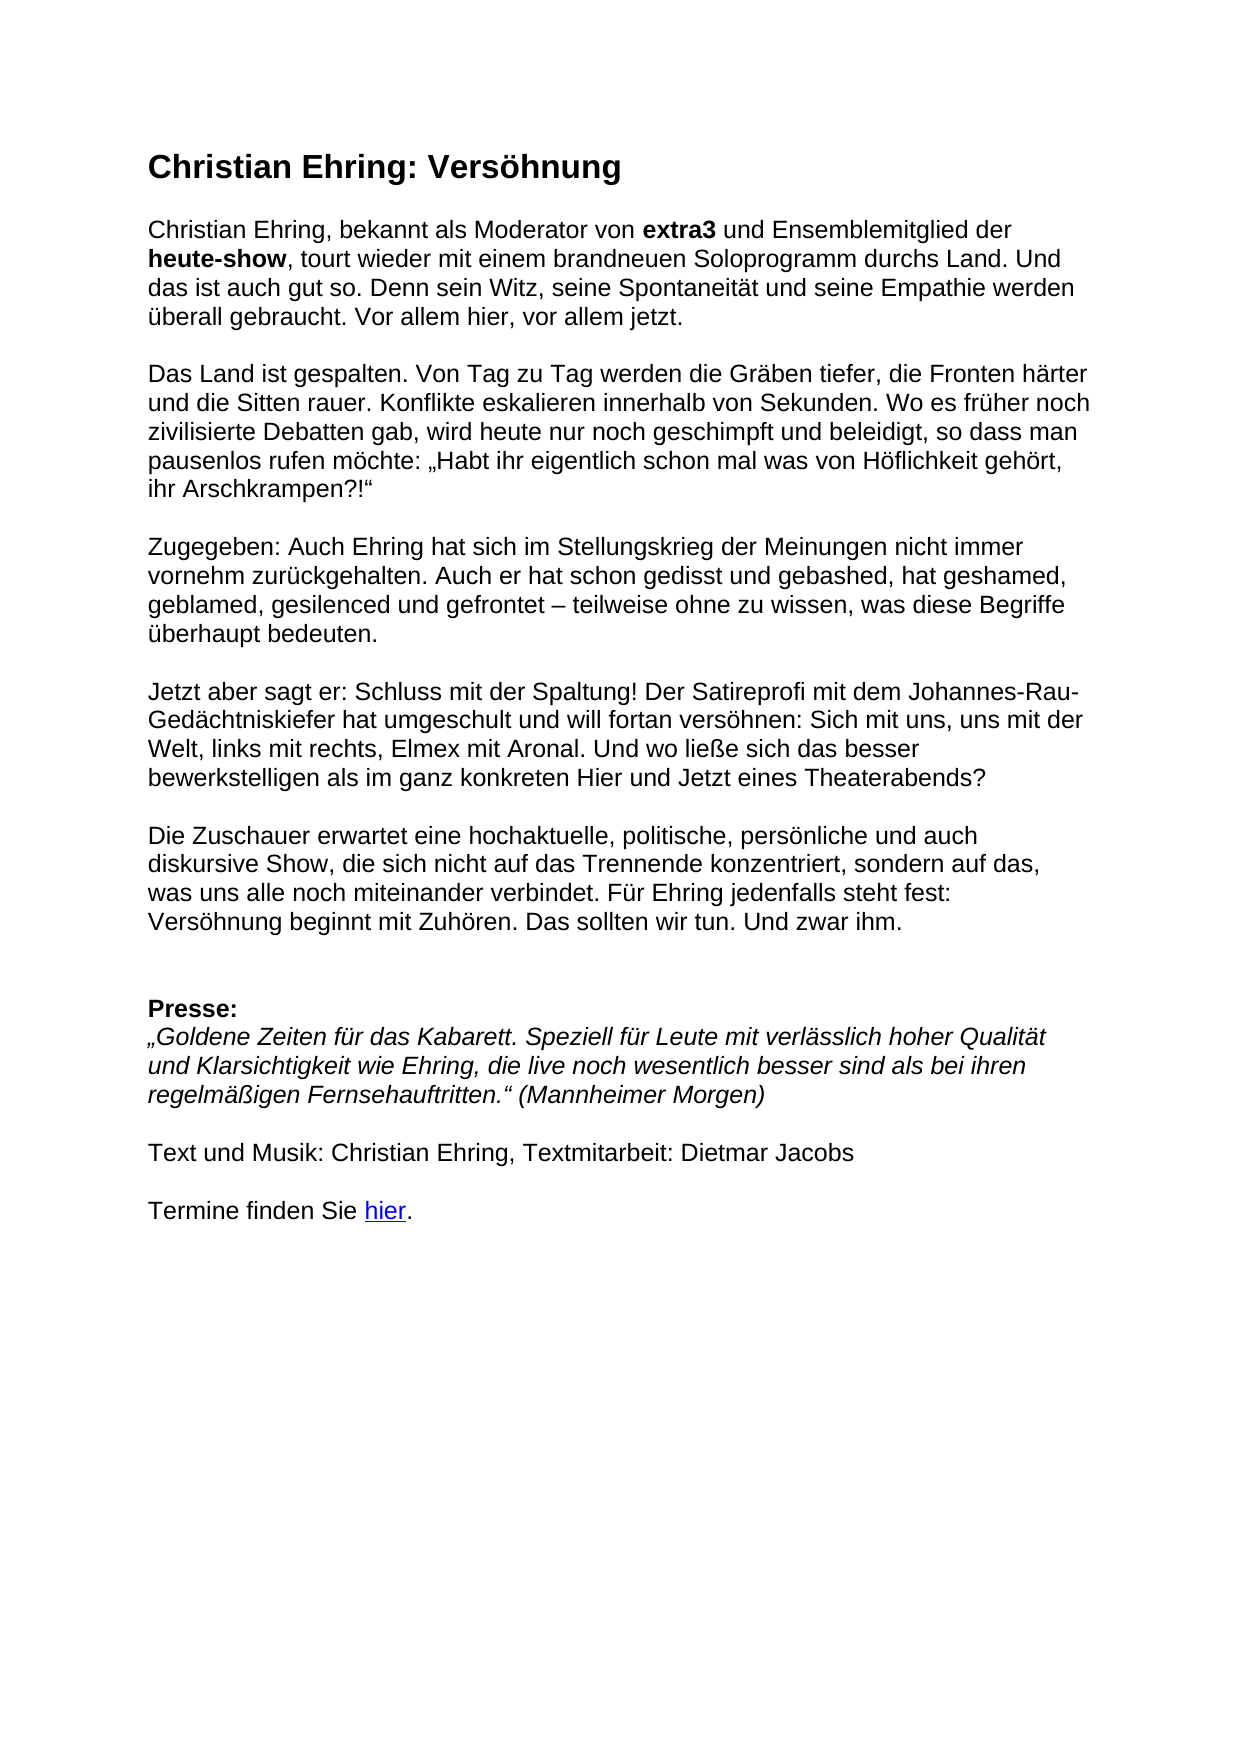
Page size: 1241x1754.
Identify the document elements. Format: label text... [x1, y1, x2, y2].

text Presse: „Goldene Zeiten für das Kabarett. Speziell für Leute mit verlässlich hoher Qualität und Klarsichtigkeit wie Ehring, die live noch wesentlich besser sind als bei ihren regelmäßigen Fernsehauftritten.“ (Mannheimer Morgen) [148, 993, 1093, 1108]
text Jetzt aber sagt er: Schluss mit der Spaltung! Der Satireprofi mit dem Johannes-Rau-Gedächtniskiefer hat umgeschult und will fortan versöhnen: Sich mit uns, uns mit der Welt, links mit rechts, Elmex mit Aronal. Und wo ließe sich das besser bewerkstelligen als im ganz konkreten Hier und Jetzt eines Theaterabends? [148, 676, 1093, 791]
text Das Land ist gespalten. Von Tag zu Tag werden die Gräben tiefer, die Fronten härter und die Sitten rauer. Konflikte eskalieren innerhalb von Sekunden. Wo es früher noch zivilisierte Debatten gab, wird heute nur noch geschimpft und beleidigt, so dass man pausenlos rufen möchte: „Habt ihr eigentlich schon mal was von Höflichkeit gehört, ihr Arschkrampen?!“ [148, 359, 1093, 503]
text Termine finden Sie hier. [148, 1196, 1093, 1224]
text Christian Ehring, bekannt als Moderator von extra3 und Ensemblemitglied der heute-show, tourt wieder mit einem brandneuen Soloprogramm durchs Land. Und das ist auch gut so. Denn sein Witz, seine Spontaneität und seine Empathie werden überall gebraucht. Vor allem hier, vor allem jetzt. [148, 215, 1093, 330]
text Die Zuschauer erwartet eine hochaktuelle, politische, persönliche und auch diskursive Show, die sich nicht auf das Trennende konzentriert, sondern auf das, was uns alle noch miteinander verbindet. Für Ehring jedenfalls steht fest: Versöhnung beginnt mit Zuhören. Das sollten wir tun. Und zwar ihm. [148, 821, 1093, 964]
text Christian Ehring: Versöhnung [148, 148, 1093, 186]
text Zugegeben: Auch Ehring hat sich im Stellungskrieg der Meinungen nicht immer vornehm zurückgehalten. Auch er hat schon gedisst und gebashed, hat geshamed, geblamed, gesilenced und gefrontet – teilweise ohne zu wissen, was diese Begriffe überhaupt bedeuten. [148, 532, 1093, 647]
text Text und Musik: Christian Ehring, Textmitarbeit: Dietmar Jacobs [148, 1138, 1093, 1166]
